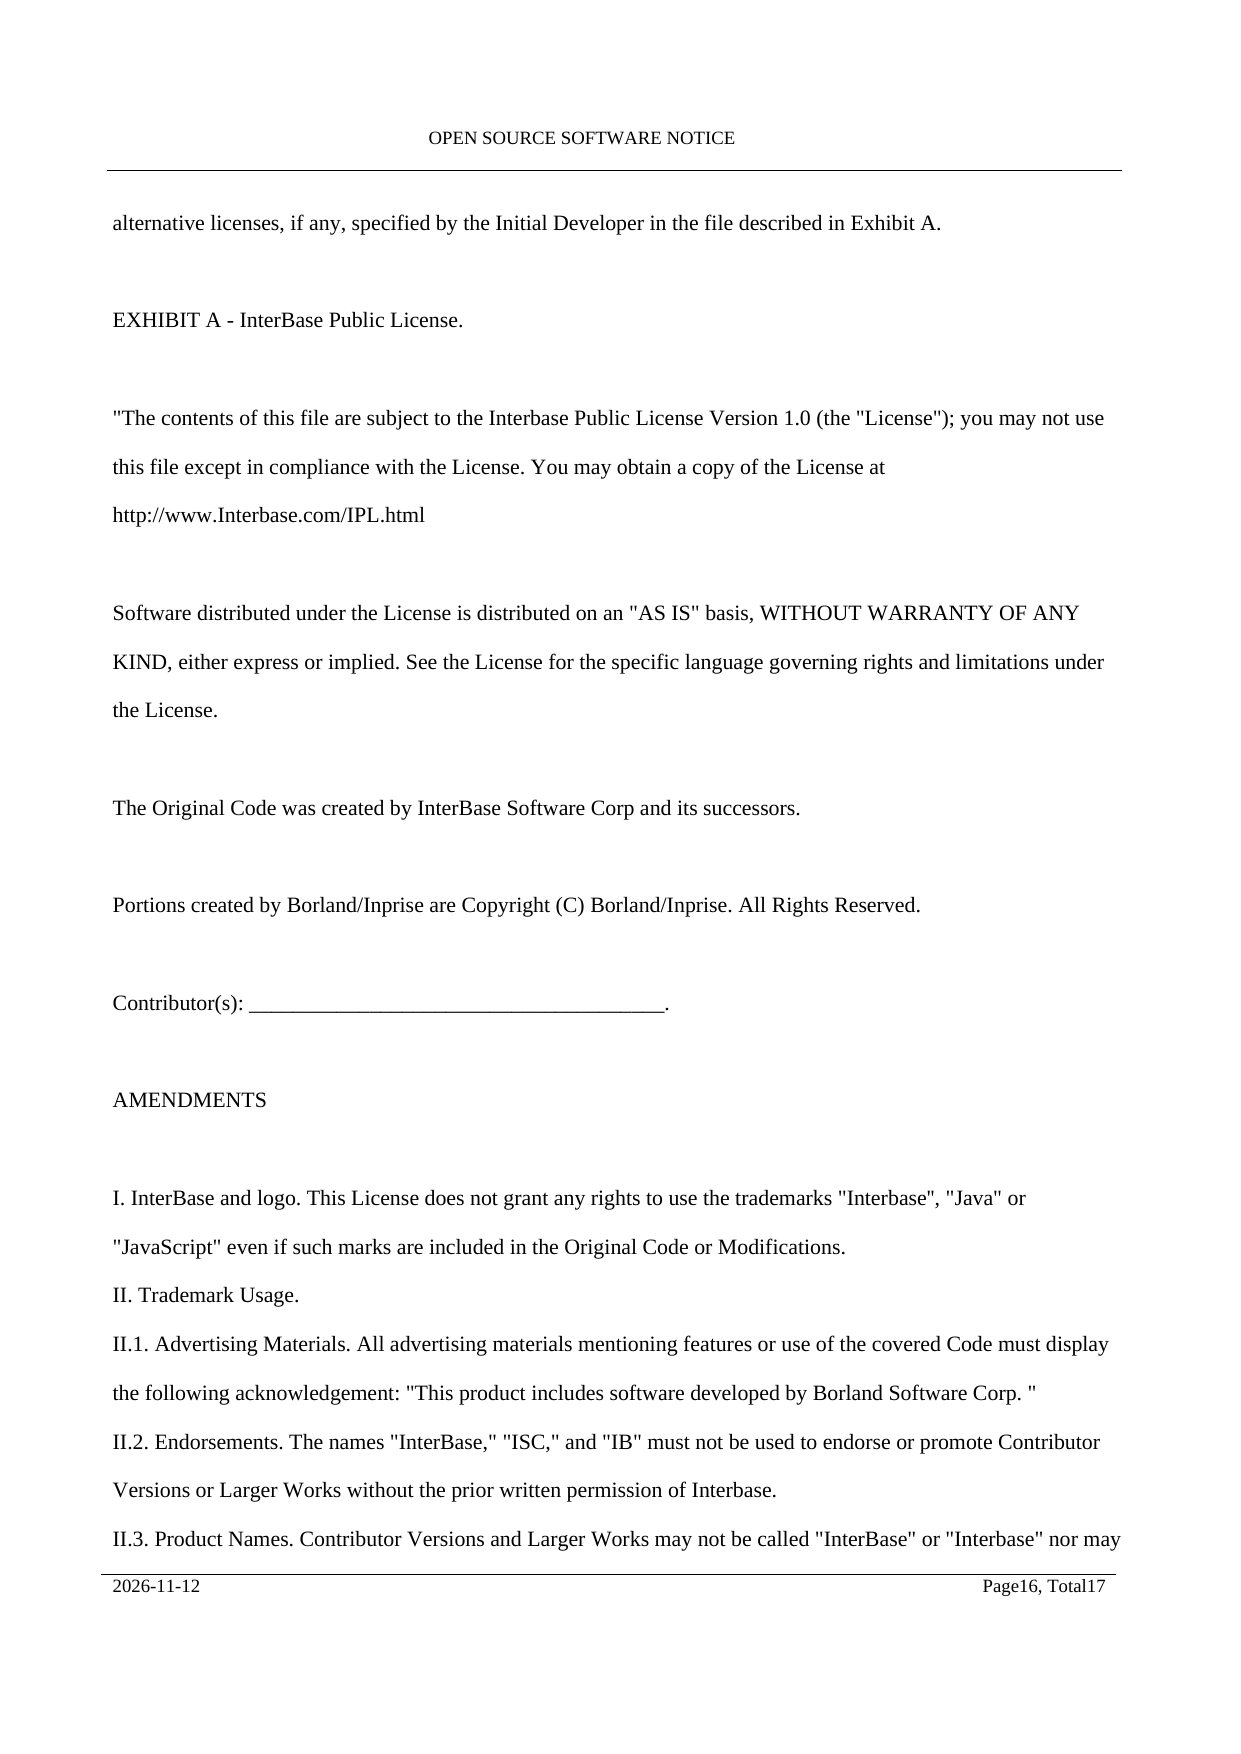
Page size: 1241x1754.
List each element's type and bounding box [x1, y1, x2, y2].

text [112, 206, 1128, 1555]
